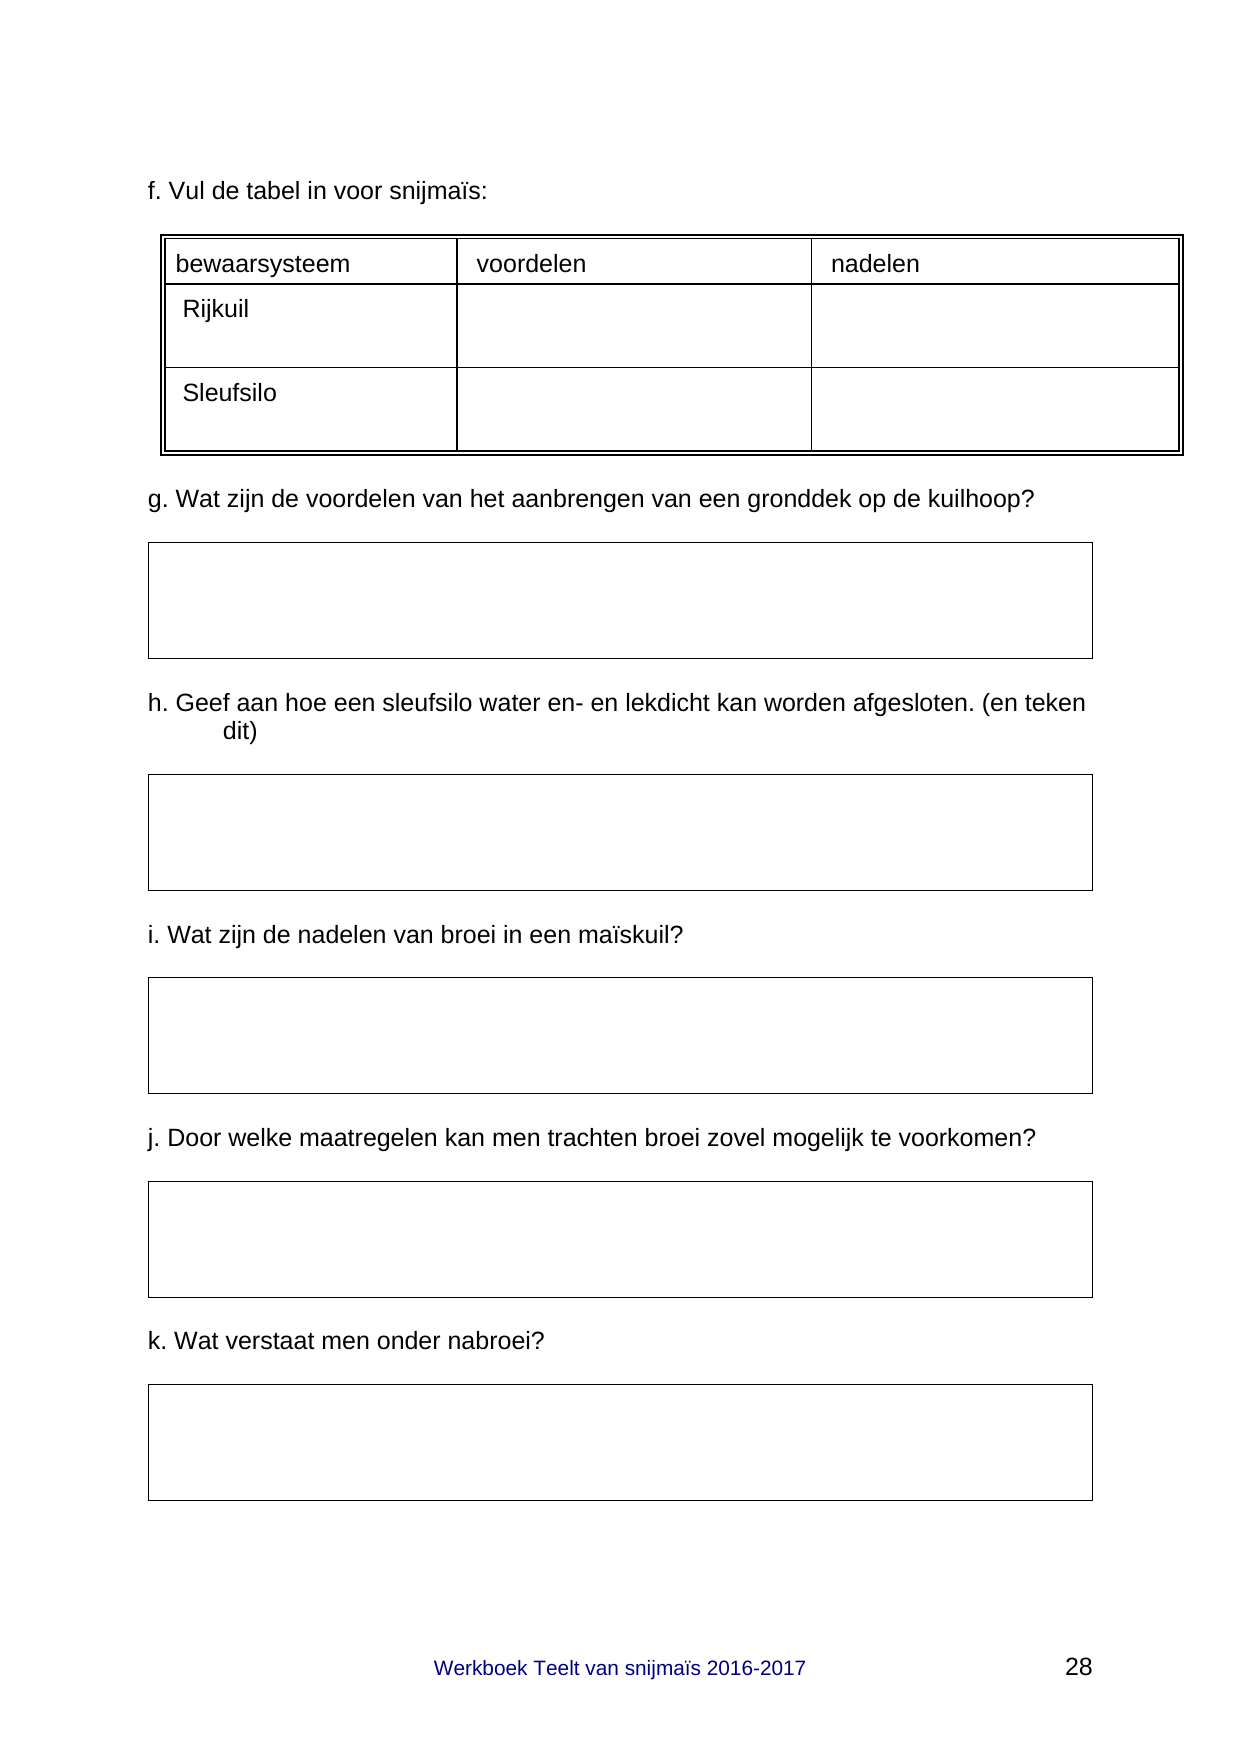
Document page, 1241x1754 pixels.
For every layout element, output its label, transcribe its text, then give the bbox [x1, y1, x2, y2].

table_header [149, 1385, 1092, 1500]
table_header voordelen [458, 239, 811, 283]
table_cell [812, 285, 1178, 367]
table_header bewaarsysteem [166, 239, 456, 283]
table_header nadelen [812, 239, 1178, 283]
table_cell [458, 368, 811, 450]
text g. Wat zijn de voordelen van het aanbrengen van een gronddek op de kuilhoop? [148, 484, 1093, 513]
table_cell Rijkuil [166, 285, 456, 367]
table_header [149, 543, 1092, 658]
table_header [149, 978, 1092, 1093]
text h. Geef aan hoe een sleufsilo water en- en lekdicht kan worden afgesloten. (en teken dit) [148, 688, 1093, 745]
text j. Door welke maatregelen kan men trachten broei zovel mogelijk te voorkomen? [148, 1123, 1093, 1152]
text f. Vul de tabel in voor snijmaïs: [148, 176, 1093, 205]
text i. Wat zijn de nadelen van broei in een maïskuil? [148, 920, 1093, 948]
table_cell [812, 368, 1178, 450]
table_cell [458, 285, 811, 367]
table_header [149, 1182, 1092, 1297]
table_cell Sleufsilo [166, 368, 456, 450]
table_header [149, 775, 1092, 890]
text k. Wat verstaat men onder nabroei? [148, 1326, 1093, 1355]
